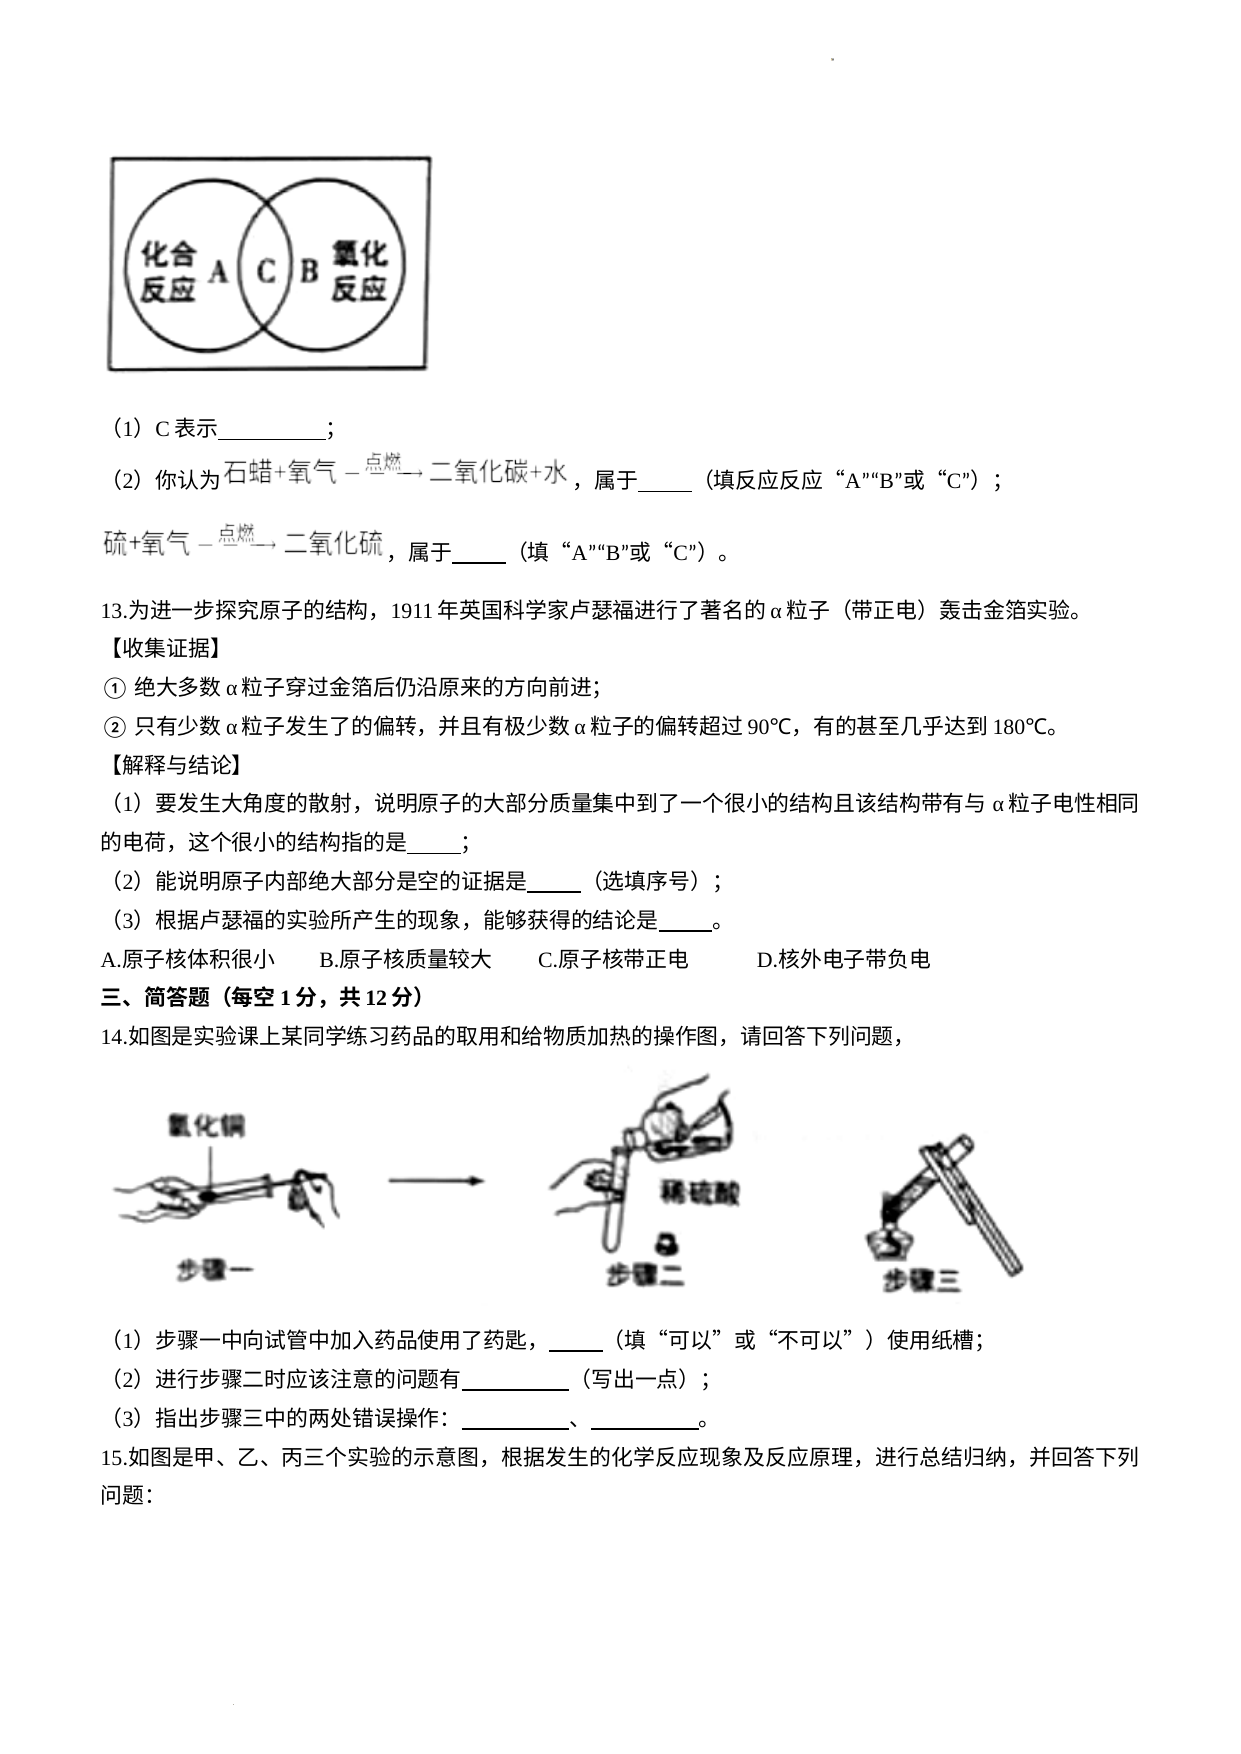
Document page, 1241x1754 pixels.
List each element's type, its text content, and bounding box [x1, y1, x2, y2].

text 【收集证据】 [100, 631, 1140, 663]
text （3）指出步骤三中的两处错误操作： 、 。 [100, 1400, 1140, 1433]
text ①绝大多数α粒子穿过金箔后仍沿原来的方向前进； [100, 670, 1140, 702]
text 14.如图是实验课上某同学练习药品的取用和给物质加热的操作图，请回答下列问题， [100, 1019, 1140, 1051]
text A.原子核体积很小 B.原子核质量较大 C.原子核带正电 D.核外电子带负电 [100, 941, 1140, 974]
text （2）你认为，属于 （填反应反应“A”“B”或“C”）； [100, 450, 1140, 515]
picture [100, 1057, 1032, 1311]
text 【解释与结论】 [100, 747, 1140, 780]
text ，属于 （填“A”“B”或“C”）。 [100, 521, 1140, 586]
text 15.如图是甲、乙、丙三个实验的示意图，根据发生的化学反应现象及反应原理，进行总结归纳，并回答下列问题： [100, 1439, 1140, 1511]
picture [100, 145, 437, 381]
text （1）要发生大角度的散射，说明原子的大部分质量集中到了一个很小的结构且该结构带有与α粒子电性相同的电荷，这个很小的结构指的是 ； [100, 786, 1140, 857]
text （2）进行步骤二时应该注意的问题有 （写出一点）； [100, 1362, 1140, 1394]
text 三、简答题（每空1分，共12分） [100, 980, 1140, 1012]
text （1）C表示 ； [100, 411, 1140, 443]
text 13.为进一步探究原子的结构，1911年英国科学家卢瑟福进行了著名的α粒子（带正电）轰击金箔实验。 [100, 592, 1140, 625]
text ②只有少数α粒子发生了的偏转，并且有极少数α粒子的偏转超过90℃，有的甚至几乎达到180℃。 [100, 708, 1140, 741]
text （2）能说明原子内部绝大部分是空的证据是 （选填序号）； [100, 864, 1140, 896]
text （1）步骤一中向试管中加入药品使用了药匙， （填“可以”或“不可以”）使用纸槽； [100, 1323, 1140, 1355]
text （3）根据卢瑟福的实验所产生的现象，能够获得的结论是 。 [100, 902, 1140, 935]
